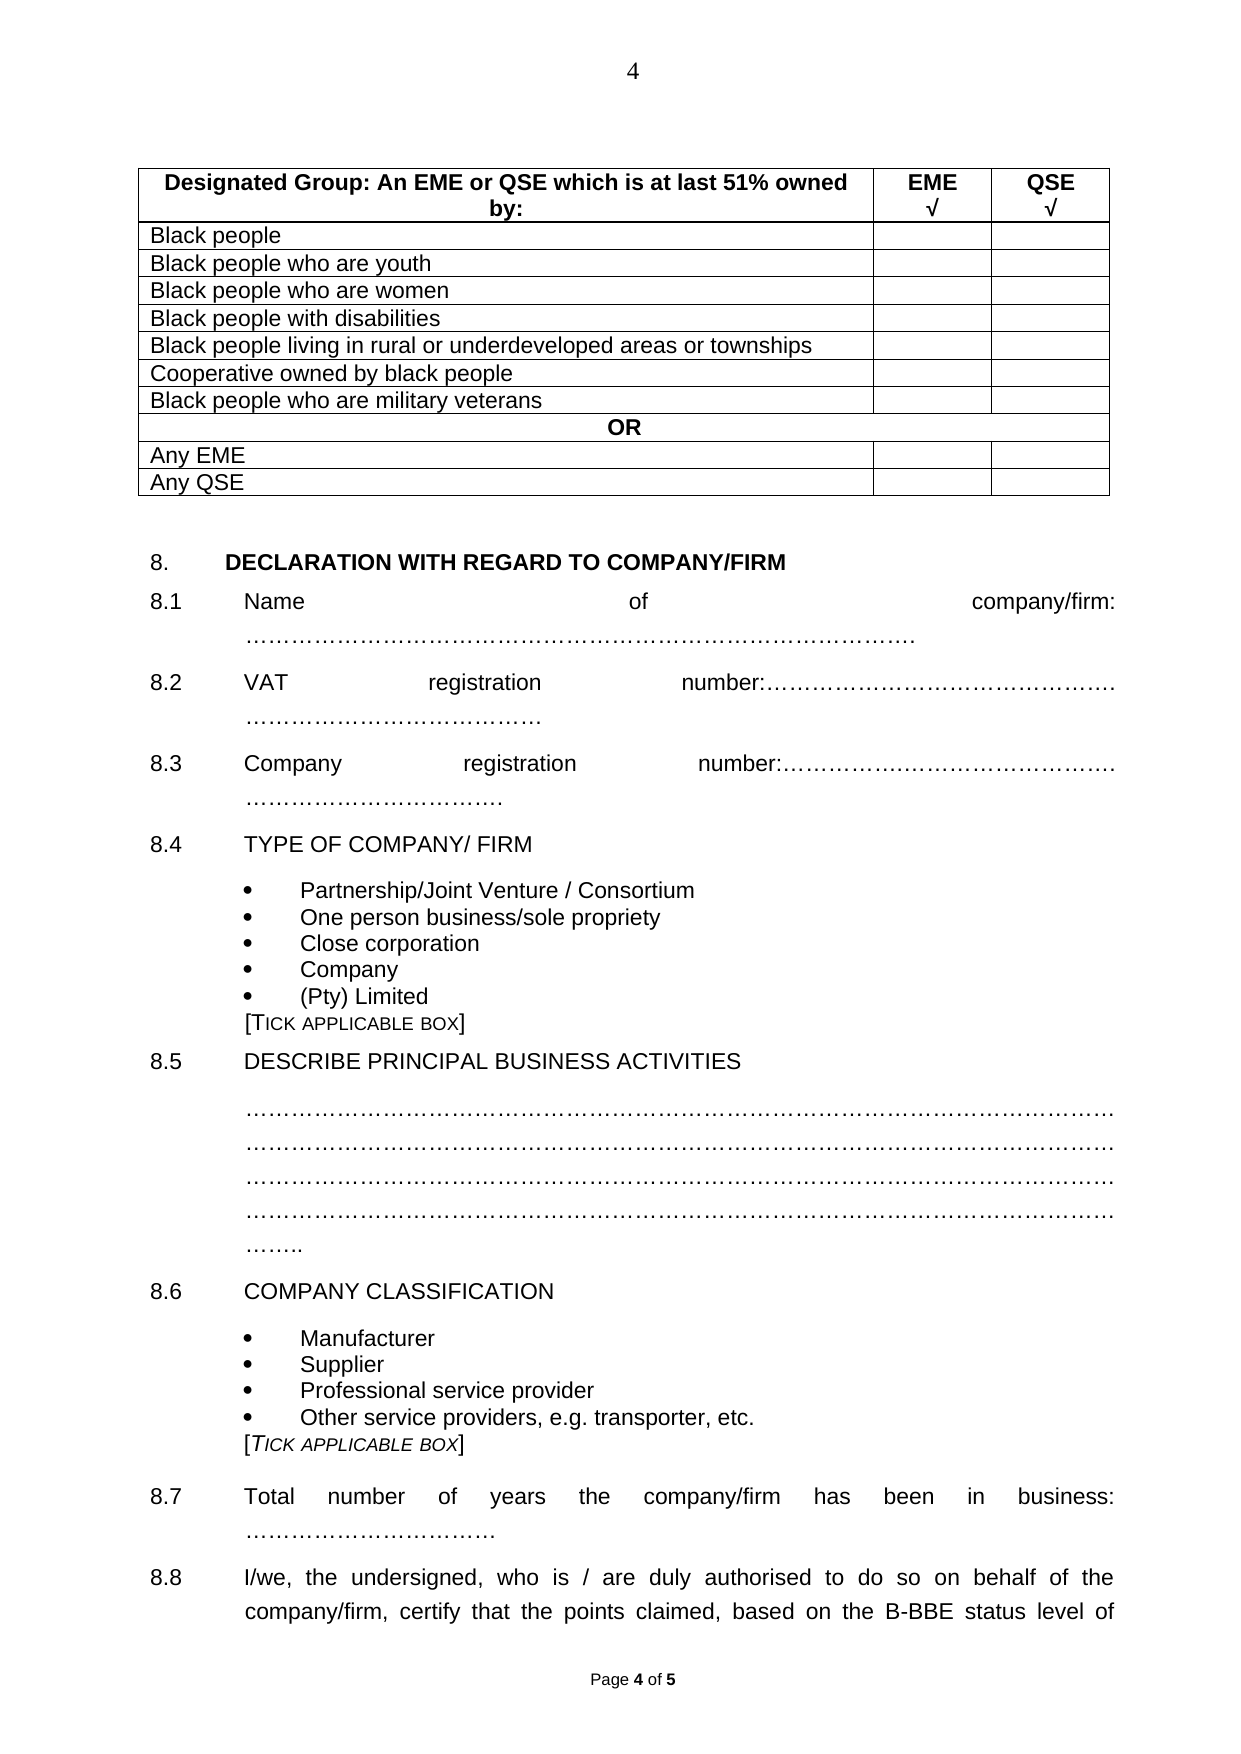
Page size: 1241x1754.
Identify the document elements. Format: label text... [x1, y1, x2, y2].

table_header Designated Group: An EME or QSE which is at last 51% owned by: [139, 169, 873, 221]
table_cell [874, 250, 991, 276]
table_cell [992, 223, 1109, 249]
table_cell [874, 277, 991, 304]
table_cell [874, 305, 991, 331]
table_cell [992, 442, 1109, 468]
text [Tick applicable box] [244, 1009, 1116, 1035]
table_cell [874, 223, 991, 249]
table_cell Black people with disabilities [139, 305, 873, 331]
list DESCRIBE PRINCIPAL BUSINESS ACTIVITIES [150, 1048, 1116, 1074]
table_cell [992, 305, 1109, 331]
list COMPANY CLASSIFICATION [150, 1278, 1116, 1304]
text ………………………………………………………………………………………………………………………………………………………………………………………………………………………………………………………………………………………………………………………………………………………………………………………………………………………….. [244, 1094, 1116, 1257]
text [Tick applicable box] [244, 1430, 1116, 1456]
text Company [244, 956, 1116, 983]
text Manufacturer [244, 1324, 1116, 1351]
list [150, 1563, 1116, 1624]
table_cell [992, 277, 1109, 304]
text Supplier [244, 1351, 1116, 1377]
list Total number of years the company/firm has been in business:…………………………… [150, 1483, 1116, 1543]
table_cell [992, 250, 1109, 276]
table_cell [874, 469, 991, 495]
table_cell Black people [139, 223, 873, 249]
list Name of company/firm:……………………………………………………………………………. [150, 588, 1116, 648]
table_cell [992, 360, 1109, 386]
text Close corporation [244, 930, 1116, 956]
list VAT registration number:……………………………………….………………………………… [150, 669, 1116, 729]
table_cell [874, 442, 991, 468]
table_cell [992, 469, 1109, 495]
table_cell Black people who are youth [139, 250, 873, 276]
list DECLARATION WITH REGARD TO COMPANY/FIRM [150, 549, 1116, 576]
table_cell [874, 387, 991, 413]
text Other service providers, e.g. transporter, etc. [244, 1403, 1116, 1430]
table_cell Black people who are women [139, 277, 873, 304]
table_cell [992, 387, 1109, 413]
table_header EME √ [874, 169, 991, 221]
table_cell [992, 332, 1109, 358]
text (Pty) Limited [244, 983, 1116, 1009]
table_cell Cooperative owned by black people [139, 360, 873, 386]
list Company registration number:…………….……………………….……………………………. [150, 750, 1116, 810]
text Partnership/Joint Venture / Consortium [244, 877, 1116, 903]
table_cell Black people who are military veterans [139, 387, 873, 413]
table_cell OR [139, 414, 1109, 441]
table_cell Any QSE [139, 469, 873, 495]
table_cell [874, 360, 991, 386]
text One person business/sole propriety [244, 903, 1116, 930]
table_header QSE √ [992, 169, 1109, 221]
list TYPE OF COMPANY/ FIRM [150, 831, 1116, 857]
table_cell Black people living in rural or underdeveloped areas or townships [139, 332, 873, 358]
table_cell Any EME [139, 442, 873, 468]
table_cell [874, 332, 991, 358]
text Professional service provider [244, 1377, 1116, 1403]
